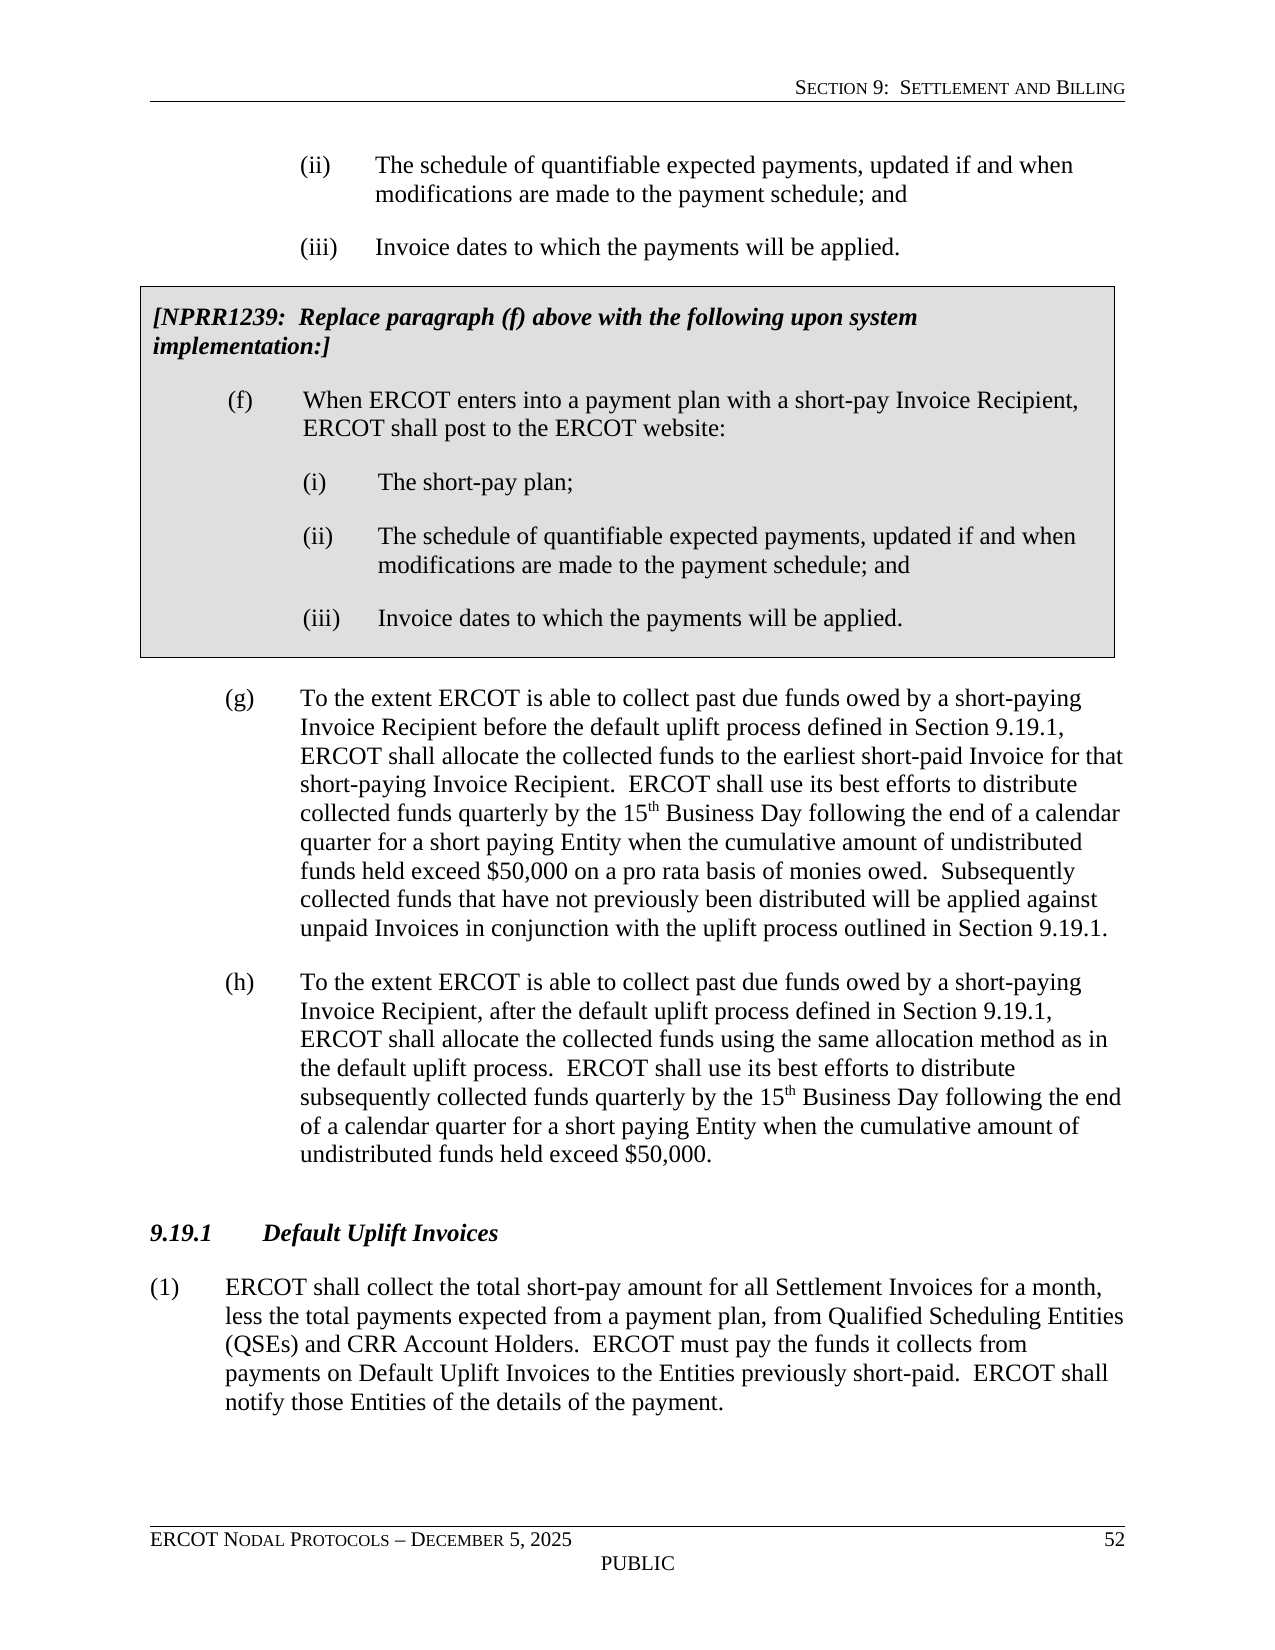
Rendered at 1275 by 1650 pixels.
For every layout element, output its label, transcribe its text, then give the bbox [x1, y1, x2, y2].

text (iii) Invoice dates to which the payments will be applied. [300, 232, 1125, 261]
text 9.19.1 Default Uplift Invoices [150, 1218, 1125, 1247]
list (ii) The schedule of quantifiable expected payments, updated if and when modifications are made to the payment schedule; and [300, 150, 1125, 207]
list (1) ERCOT shall collect the total short-pay amount for all Settlement Invoices for a month, less the total payments expected from a payment plan, from Qualified Scheduling Entities (QSEs) and CRR Account Holders. ERCOT must pay the funds it collects from payments on Default Uplift Invoices to the Entities previously short-paid. ERCOT shall notify those Entities of the details of the payment. [150, 1272, 1125, 1416]
text (h) To the extent ERCOT is able to collect past due funds owed by a short-paying Invoice Recipient, after the default uplift process defined in Section 9.19.1, ERCOT shall allocate the collected funds using the same allocation method as in the default uplift process. ERCOT shall use its best efforts to distribute subsequently collected funds quarterly by the 15th Business Day following the end of a calendar quarter for a short paying Entity when the cumulative amount of undistributed funds held exceed $50,000. [225, 967, 1125, 1168]
list (g) To the extent ERCOT is able to collect past due funds owed by a short-paying Invoice Recipient before the default uplift process defined in Section 9.19.1, ERCOT shall allocate the collected funds to the earliest short-paid Invoice for that short-paying Invoice Recipient. ERCOT shall use its best efforts to distribute collected funds quarterly by the 15th Business Day following the end of a calendar quarter for a short paying Entity when the cumulative amount of undistributed funds held exceed $50,000 on a pro rata basis of monies owed. Subsequently collected funds that have not previously been distributed will be applied against unpaid Invoices in conjunction with the uplift process outlined in Section 9.19.1. [225, 683, 1125, 942]
table_header [NPRR1239: Replace paragraph (f) above with the following upon system implementation:] (f) When ERCOT enters into a payment plan with a short-pay Invoice Recipient, ERCOT shall post to the ERCOT website: (i) The short-pay plan; (ii) The schedule of quantifiable expected payments, updated if and when modifications are made to the payment schedule; and (iii) Invoice dates to which the payments will be applied. [141, 287, 1114, 657]
